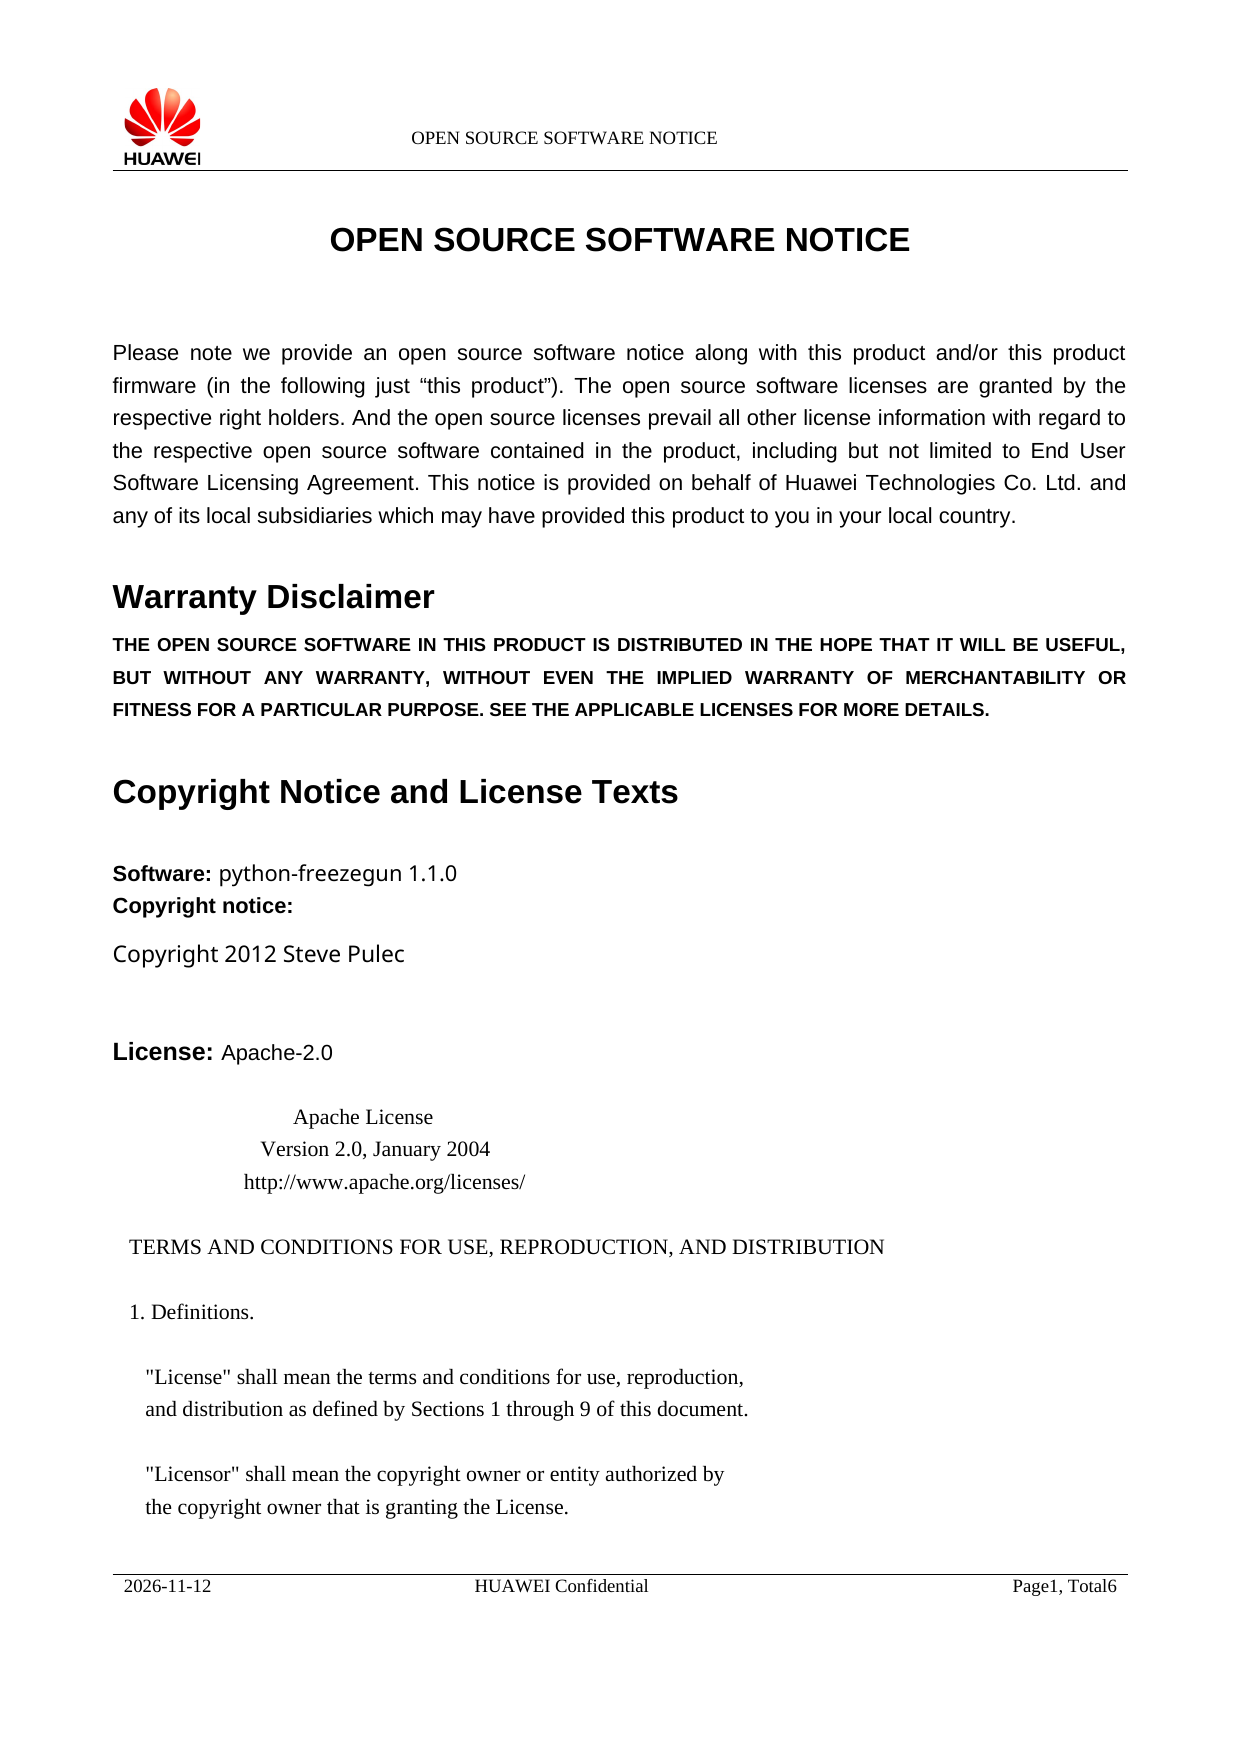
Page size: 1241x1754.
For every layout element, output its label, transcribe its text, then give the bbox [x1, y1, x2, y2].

text The open source software in this product is distributed in the hope that it will be useful, but WITHOUT ANY WARRANTY, without even the implied warranty of MERCHANTABILITY or FITNESS FOR A PARTICULAR PURPOSE. See the applicable licenses for more details. [112, 629, 1128, 726]
text License: Apache-2.0 [112, 1035, 1128, 1068]
picture [124, 88, 201, 165]
text Copyright Notice and License Texts [112, 759, 1128, 824]
text Copyright notice: Copyright 2012 Steve Pulec [112, 889, 1128, 1019]
text OPEN SOURCE SOFTWARE NOTICE [112, 206, 1128, 271]
title Software: python-freezegun 1.1.0 [112, 856, 1128, 889]
text Warranty Disclaimer [112, 564, 1128, 629]
text Please note we provide an open source software notice along with this product and/or this product firmware (in the following just “this product”). The open source software licenses are granted by the respective right holders. And the open source licenses prevail all other license information with regard to the respective open source software contained in the product, including but not limited to End User Software Licensing Agreement. This notice is provided on behalf of Huawei Technologies Co. Ltd. and any of its local subsidiaries which may have provided this product to you in your local country. [112, 336, 1128, 531]
